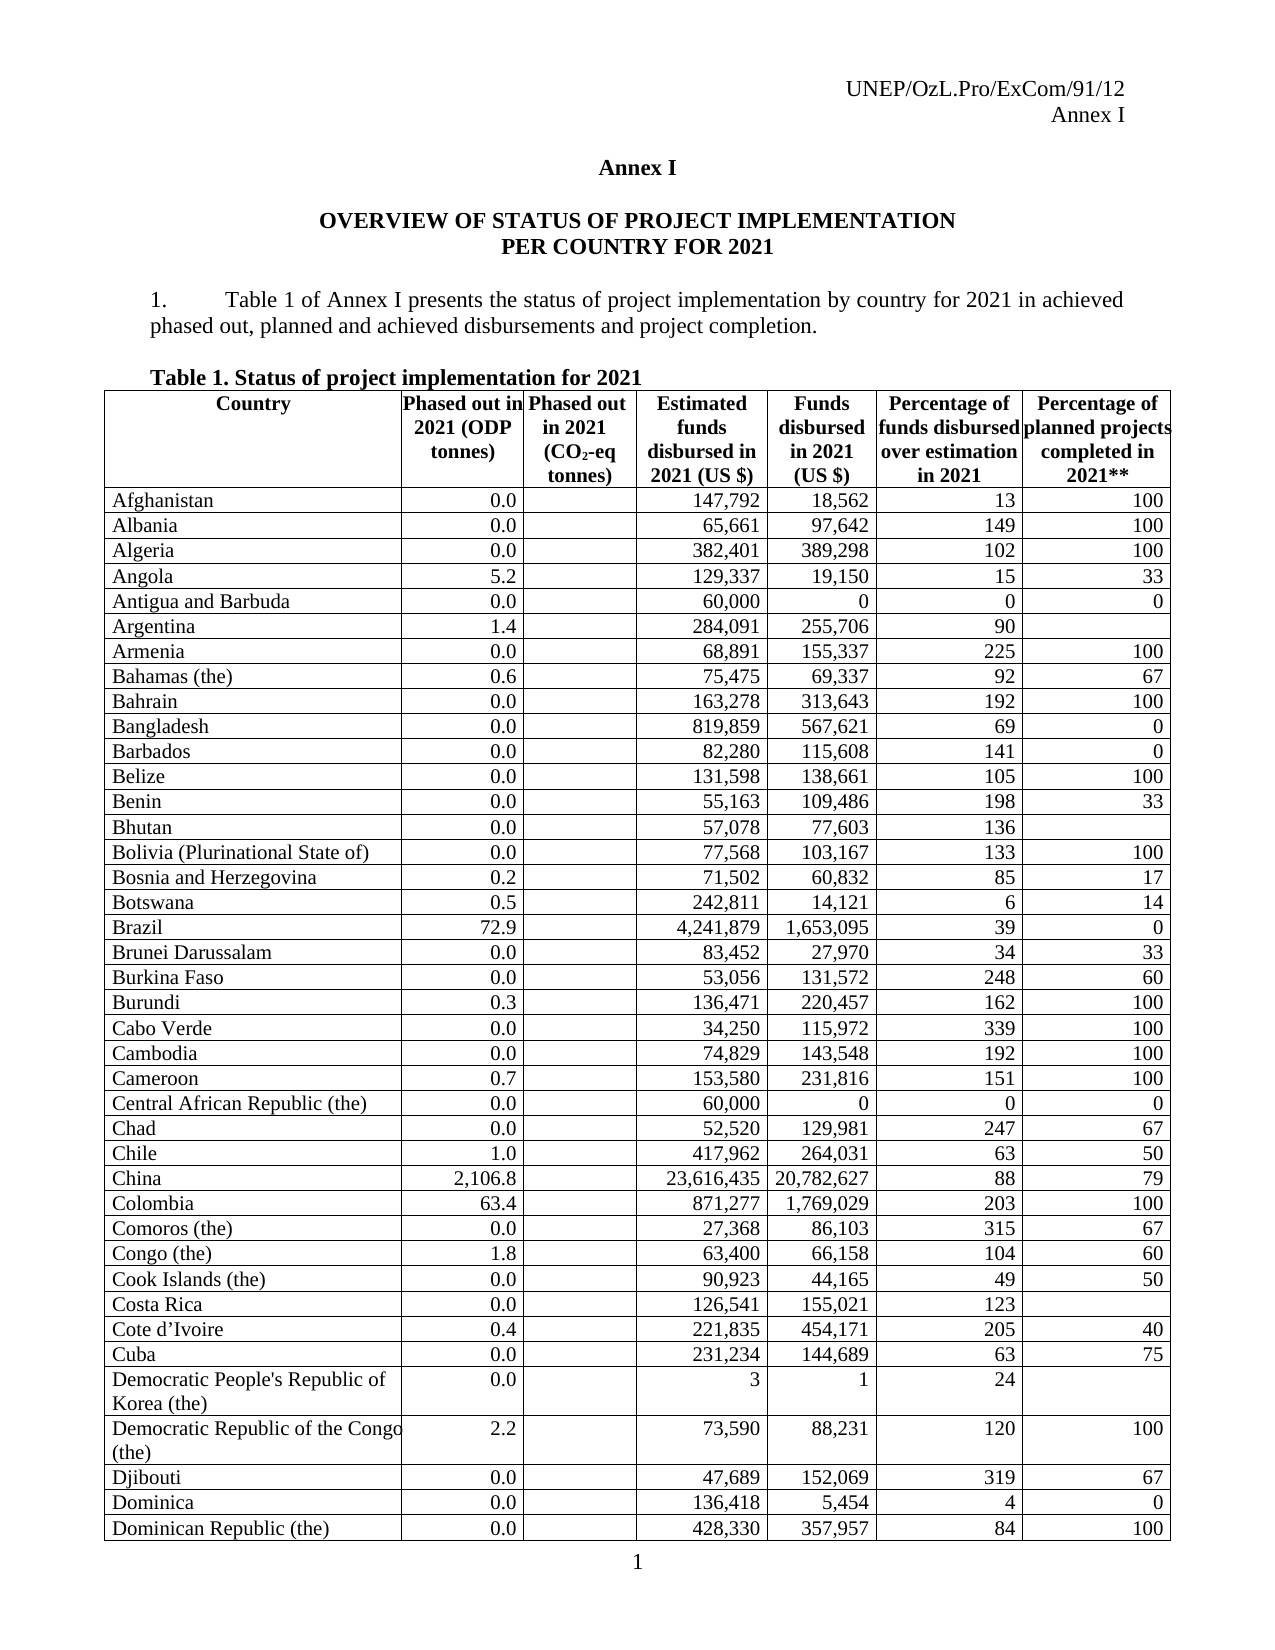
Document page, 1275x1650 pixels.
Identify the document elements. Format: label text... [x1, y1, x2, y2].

table_cell 63 [877, 1342, 1022, 1366]
table_cell Colombia [105, 1191, 401, 1215]
table_cell 0.0 [402, 488, 523, 512]
table_cell 284,091 [637, 614, 767, 638]
table_cell 83,452 [637, 940, 767, 964]
table_cell [524, 1490, 636, 1514]
table_cell [524, 815, 636, 839]
table_cell 819,859 [637, 714, 767, 738]
table_cell [524, 589, 636, 613]
table_cell [524, 965, 636, 989]
table_cell 0.0 [402, 714, 523, 738]
table_cell 68,891 [637, 639, 767, 663]
table_cell 53,056 [637, 965, 767, 989]
table_cell [524, 1317, 636, 1341]
table_cell 0.0 [402, 539, 523, 562]
table_cell [524, 1015, 636, 1039]
table_cell 100 [1023, 1041, 1170, 1064]
title OVERVIEW OF STATUS OF PROJECT IMPLEMENTATION [150, 207, 1125, 233]
table_cell Barbados [105, 739, 401, 763]
table_cell [524, 1116, 636, 1140]
table_cell Angola [105, 564, 401, 588]
table_cell 129,337 [637, 564, 767, 588]
table_cell 2,106.8 [402, 1166, 523, 1190]
table_cell 319 [877, 1465, 1022, 1489]
table_cell Cabo Verde [105, 1015, 401, 1039]
table_cell 192 [877, 689, 1022, 713]
table_cell [524, 1166, 636, 1190]
table_cell 66,158 [768, 1241, 876, 1265]
text Annex I [150, 154, 1125, 180]
table_cell 75 [1023, 1342, 1170, 1366]
table_cell 313,643 [768, 689, 876, 713]
table_cell 0 [877, 1091, 1022, 1115]
table_cell 1 [768, 1367, 876, 1415]
table_cell 115,608 [768, 739, 876, 763]
table_cell 49 [877, 1266, 1022, 1291]
table_cell 33 [1023, 940, 1170, 964]
table_cell 0.2 [402, 865, 523, 889]
table_cell China [105, 1166, 401, 1190]
table_cell [524, 689, 636, 713]
table_cell 63 [877, 1141, 1022, 1165]
table_cell 0.0 [402, 840, 523, 864]
table_cell 88,231 [768, 1416, 876, 1464]
table_cell 357,957 [768, 1515, 876, 1539]
table_cell 60,000 [637, 589, 767, 613]
table_cell 79 [1023, 1166, 1170, 1190]
table_header Phased out in 2021 (CO2-eq tonnes) [524, 391, 636, 487]
table_cell 100 [1023, 488, 1170, 512]
table_cell [524, 915, 636, 939]
table_cell 1.8 [402, 1241, 523, 1265]
table_cell [524, 1066, 636, 1090]
table_cell 77,568 [637, 840, 767, 864]
table_cell 14,121 [768, 890, 876, 914]
table_cell 428,330 [637, 1515, 767, 1539]
table_cell 55,163 [637, 790, 767, 813]
table_cell Central African Republic (the) [105, 1091, 401, 1115]
table_cell 57,078 [637, 815, 767, 839]
table_cell Brazil [105, 915, 401, 939]
table_cell 136 [877, 815, 1022, 839]
table_cell 100 [1023, 639, 1170, 663]
table_cell 242,811 [637, 890, 767, 914]
table_cell 2.2 [402, 1416, 523, 1464]
table_cell 60 [1023, 965, 1170, 989]
table_header Estimated funds disbursed in 2021 (US $) [637, 391, 767, 487]
table_cell 131,598 [637, 764, 767, 788]
table_header Country [105, 391, 401, 487]
table_cell Democratic People's Republic of Korea (the) [105, 1367, 401, 1415]
table_cell [524, 714, 636, 738]
table_cell 100 [1023, 1015, 1170, 1039]
table_cell 129,981 [768, 1116, 876, 1140]
table_cell 71,502 [637, 865, 767, 889]
table_cell 100 [1023, 513, 1170, 537]
table_cell 0 [1023, 714, 1170, 738]
table_cell 100 [1023, 689, 1170, 713]
table_cell 39 [877, 915, 1022, 939]
table_cell 17 [1023, 865, 1170, 889]
table_cell Argentina [105, 614, 401, 638]
table_cell 0.0 [402, 1515, 523, 1539]
table_cell 136,471 [637, 990, 767, 1014]
table_cell [524, 513, 636, 537]
table_cell Chile [105, 1141, 401, 1165]
table_cell 90,923 [637, 1266, 767, 1291]
table_cell 33 [1023, 564, 1170, 588]
table_cell Belize [105, 764, 401, 788]
table_cell 63.4 [402, 1191, 523, 1215]
table_cell [524, 790, 636, 813]
table_cell 92 [877, 664, 1022, 688]
table_cell 255,706 [768, 614, 876, 638]
table_cell 871,277 [637, 1191, 767, 1215]
table_cell Democratic Republic of the Congo (the) [105, 1416, 401, 1464]
table_cell 0.0 [402, 1266, 523, 1291]
table_cell 264,031 [768, 1141, 876, 1165]
table_cell 0.3 [402, 990, 523, 1014]
table_cell [524, 1141, 636, 1165]
table_cell Cuba [105, 1342, 401, 1366]
table_cell 221,835 [637, 1317, 767, 1341]
table_cell [524, 1416, 636, 1464]
table_cell 73,590 [637, 1416, 767, 1464]
table_cell 0.0 [402, 1116, 523, 1140]
table_cell 67 [1023, 1116, 1170, 1140]
table_cell 109,486 [768, 790, 876, 813]
table_cell [524, 614, 636, 638]
table_cell Chad [105, 1116, 401, 1140]
table_cell Cook Islands (the) [105, 1266, 401, 1291]
table_cell 67 [1023, 664, 1170, 688]
table_cell 0.0 [402, 1490, 523, 1514]
table_cell [524, 1292, 636, 1316]
table_cell 13 [877, 488, 1022, 512]
table_cell 126,541 [637, 1292, 767, 1316]
table_cell [524, 890, 636, 914]
table_cell 52,520 [637, 1116, 767, 1140]
table_cell 0.0 [402, 689, 523, 713]
table_cell 100 [1023, 1191, 1170, 1215]
table_cell 0.0 [402, 1041, 523, 1064]
table_cell 144,689 [768, 1342, 876, 1366]
table_cell 0.0 [402, 1465, 523, 1489]
table_cell 0.0 [402, 1342, 523, 1366]
table_cell 115,972 [768, 1015, 876, 1039]
table_cell 105 [877, 764, 1022, 788]
table_cell 0.0 [402, 1292, 523, 1316]
table_cell 151 [877, 1066, 1022, 1090]
table_cell 0.0 [402, 965, 523, 989]
table_cell 69,337 [768, 664, 876, 688]
table_cell 141 [877, 739, 1022, 763]
table_cell 120 [877, 1416, 1022, 1464]
table_cell Bolivia (Plurinational State of) [105, 840, 401, 864]
table_cell 19,150 [768, 564, 876, 588]
table_cell 0 [768, 589, 876, 613]
table_cell [524, 1515, 636, 1539]
table_cell 1,769,029 [768, 1191, 876, 1215]
table_cell 123 [877, 1292, 1022, 1316]
table_cell 65,661 [637, 513, 767, 537]
table_cell 0 [768, 1091, 876, 1115]
table_cell [524, 488, 636, 512]
table_cell 231,816 [768, 1066, 876, 1090]
table_cell Benin [105, 790, 401, 813]
table_cell 247 [877, 1116, 1022, 1140]
table_cell Cote d’Ivoire [105, 1317, 401, 1341]
table_header Percentage of funds disbursed over estimation in 2021 [877, 391, 1022, 487]
table_cell Algeria [105, 539, 401, 562]
table_cell 75,475 [637, 664, 767, 688]
table_cell 198 [877, 790, 1022, 813]
table_cell 50 [1023, 1141, 1170, 1165]
table_cell 77,603 [768, 815, 876, 839]
table_cell 100 [1023, 990, 1170, 1014]
table_cell Burkina Faso [105, 965, 401, 989]
table_cell 1,653,095 [768, 915, 876, 939]
table_cell 69 [877, 714, 1022, 738]
table_cell 138,661 [768, 764, 876, 788]
table_cell [524, 1091, 636, 1115]
table_cell [524, 1216, 636, 1240]
table_cell Bangladesh [105, 714, 401, 738]
table_cell 18,562 [768, 488, 876, 512]
table_cell Brunei Darussalam [105, 940, 401, 964]
table_cell 389,298 [768, 539, 876, 562]
table_cell 0.0 [402, 1015, 523, 1039]
table_cell 5.2 [402, 564, 523, 588]
table_cell 0.0 [402, 1216, 523, 1240]
table_header Phased out in 2021 (ODP tonnes) [402, 391, 523, 487]
table_cell 24 [877, 1367, 1022, 1415]
table_cell 143,548 [768, 1041, 876, 1064]
table_cell 20,782,627 [768, 1166, 876, 1190]
table_cell [1023, 815, 1170, 839]
table_header Funds disbursed in 2021 (US $) [768, 391, 876, 487]
table_cell 0.0 [402, 1091, 523, 1115]
table_cell Cambodia [105, 1041, 401, 1064]
table_cell 0.7 [402, 1066, 523, 1090]
table_cell [524, 940, 636, 964]
table_cell 136,418 [637, 1490, 767, 1514]
table_cell 100 [1023, 840, 1170, 864]
table_cell [524, 1342, 636, 1366]
table_cell 0.0 [402, 513, 523, 537]
table_cell [1023, 614, 1170, 638]
table_cell 0 [1023, 1091, 1170, 1115]
table_cell 3 [637, 1367, 767, 1415]
table_cell 0.6 [402, 664, 523, 688]
table_cell 60,832 [768, 865, 876, 889]
table_cell 163,278 [637, 689, 767, 713]
table_cell [524, 1191, 636, 1215]
table_cell 0.4 [402, 1317, 523, 1341]
table_cell 47,689 [637, 1465, 767, 1489]
table_cell 225 [877, 639, 1022, 663]
table_cell Comoros (the) [105, 1216, 401, 1240]
table_cell 74,829 [637, 1041, 767, 1064]
table_cell Cameroon [105, 1066, 401, 1090]
table_cell 149 [877, 513, 1022, 537]
table_cell 220,457 [768, 990, 876, 1014]
table_cell Dominican Republic (the) [105, 1515, 401, 1539]
table_cell [524, 1266, 636, 1291]
table_cell 60 [1023, 1241, 1170, 1265]
table_cell 4,241,879 [637, 915, 767, 939]
table_cell Armenia [105, 639, 401, 663]
table_cell 155,337 [768, 639, 876, 663]
table_cell Bahamas (the) [105, 664, 401, 688]
table_cell 60,000 [637, 1091, 767, 1115]
table_cell 339 [877, 1015, 1022, 1039]
table_cell 104 [877, 1241, 1022, 1265]
table_cell Bahrain [105, 689, 401, 713]
title Table 1. Status of project implementation for 2021 [150, 363, 1125, 390]
table_cell 0.0 [402, 639, 523, 663]
table_cell 40 [1023, 1317, 1170, 1341]
table_cell 100 [1023, 539, 1170, 562]
table_cell 84 [877, 1515, 1022, 1539]
table_cell 153,580 [637, 1066, 767, 1090]
table_cell 102 [877, 539, 1022, 562]
title PER COUNTRY FOR 2021 [150, 233, 1125, 259]
table_cell 152,069 [768, 1465, 876, 1489]
table_cell 100 [1023, 764, 1170, 788]
table_cell 67 [1023, 1216, 1170, 1240]
subtitle Table 1 of Annex I presents the status of project implementation by country for 2021 in achieved phased out, planned and achieved disbursements and project completion. [150, 286, 1125, 338]
table_cell [524, 764, 636, 788]
table_cell 147,792 [637, 488, 767, 512]
table_cell 0.0 [402, 940, 523, 964]
table_cell 100 [1023, 1416, 1170, 1464]
table_cell 5,454 [768, 1490, 876, 1514]
table_cell [1023, 1292, 1170, 1316]
table_cell 44,165 [768, 1266, 876, 1291]
table_cell 86,103 [768, 1216, 876, 1240]
table_cell Djibouti [105, 1465, 401, 1489]
table_cell 63,400 [637, 1241, 767, 1265]
table_cell 34,250 [637, 1015, 767, 1039]
table_cell 133 [877, 840, 1022, 864]
table_cell 100 [1023, 1066, 1170, 1090]
table_cell Afghanistan [105, 488, 401, 512]
table_cell 88 [877, 1166, 1022, 1190]
table_cell 100 [1023, 1515, 1170, 1539]
table_cell 50 [1023, 1266, 1170, 1291]
table_cell 0 [877, 589, 1022, 613]
table_cell 72.9 [402, 915, 523, 939]
table_cell 0.0 [402, 739, 523, 763]
table_cell 567,621 [768, 714, 876, 738]
table_cell 0 [1023, 1490, 1170, 1514]
table_cell 231,234 [637, 1342, 767, 1366]
table_cell 192 [877, 1041, 1022, 1064]
table_cell 97,642 [768, 513, 876, 537]
table_cell [524, 664, 636, 688]
table_cell 14 [1023, 890, 1170, 914]
table_cell 27,970 [768, 940, 876, 964]
table_cell 0 [1023, 589, 1170, 613]
table_cell 82,280 [637, 739, 767, 763]
table_cell 205 [877, 1317, 1022, 1341]
table_cell 454,171 [768, 1317, 876, 1341]
table_cell [524, 1367, 636, 1415]
table_cell [524, 539, 636, 562]
table_cell 0.0 [402, 764, 523, 788]
table_cell [524, 639, 636, 663]
table_cell 131,572 [768, 965, 876, 989]
table_cell [1023, 1367, 1170, 1415]
table_cell 15 [877, 564, 1022, 588]
table_cell 315 [877, 1216, 1022, 1240]
table_cell 0.5 [402, 890, 523, 914]
table_cell Bhutan [105, 815, 401, 839]
table_cell 85 [877, 865, 1022, 889]
table_cell 203 [877, 1191, 1022, 1215]
table_cell [524, 1241, 636, 1265]
table_cell 155,021 [768, 1292, 876, 1316]
table_cell Costa Rica [105, 1292, 401, 1316]
table_cell 0 [1023, 739, 1170, 763]
table_cell Bosnia and Herzegovina [105, 865, 401, 889]
table_cell Antigua and Barbuda [105, 589, 401, 613]
table_cell 0.0 [402, 1367, 523, 1415]
table_cell [524, 840, 636, 864]
table_cell Albania [105, 513, 401, 537]
table_cell [524, 990, 636, 1014]
table_cell 90 [877, 614, 1022, 638]
table_header Percentage of planned projects completed in 2021** [1023, 391, 1170, 487]
table_cell 33 [1023, 790, 1170, 813]
table_cell 382,401 [637, 539, 767, 562]
table_cell 34 [877, 940, 1022, 964]
table_cell Congo (the) [105, 1241, 401, 1265]
table_cell [524, 865, 636, 889]
table_cell Botswana [105, 890, 401, 914]
table_cell [524, 739, 636, 763]
table_cell 0.0 [402, 815, 523, 839]
table_cell [524, 564, 636, 588]
table_cell 23,616,435 [637, 1166, 767, 1190]
table_cell Burundi [105, 990, 401, 1014]
table_cell [524, 1041, 636, 1064]
table_cell 0.0 [402, 790, 523, 813]
table_cell 1.4 [402, 614, 523, 638]
table_cell 103,167 [768, 840, 876, 864]
table_cell 162 [877, 990, 1022, 1014]
table_cell 1.0 [402, 1141, 523, 1165]
table_cell 248 [877, 965, 1022, 989]
table_cell Dominica [105, 1490, 401, 1514]
table_cell 417,962 [637, 1141, 767, 1165]
table_cell 67 [1023, 1465, 1170, 1489]
table_cell [524, 1465, 636, 1489]
table_cell 6 [877, 890, 1022, 914]
table_cell 27,368 [637, 1216, 767, 1240]
table_cell 4 [877, 1490, 1022, 1514]
table_cell 0 [1023, 915, 1170, 939]
table_cell 0.0 [402, 589, 523, 613]
